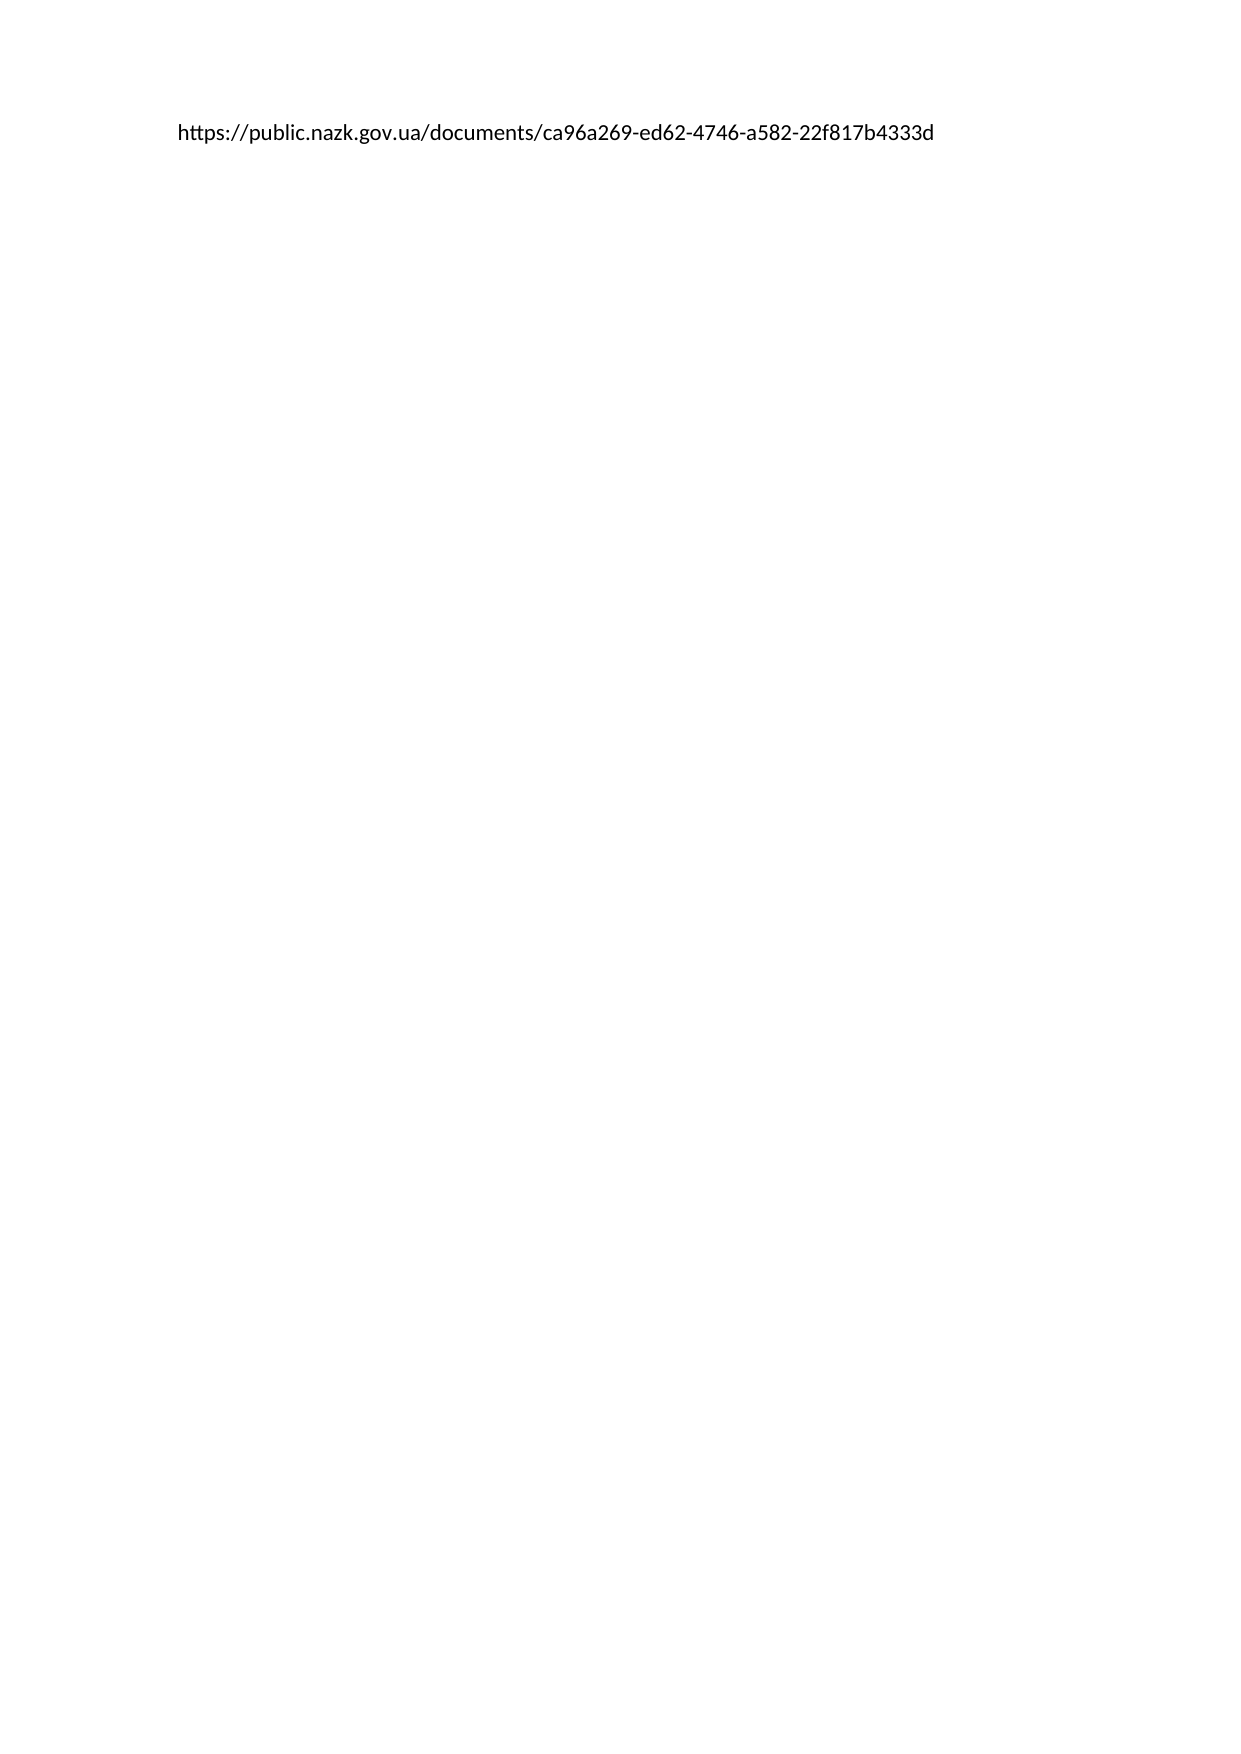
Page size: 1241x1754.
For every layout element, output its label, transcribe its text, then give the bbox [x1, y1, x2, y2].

text https://public.nazk.gov.ua/documents/ca96a269-ed62-4746-a582-22f817b4333d [177, 118, 1152, 146]
